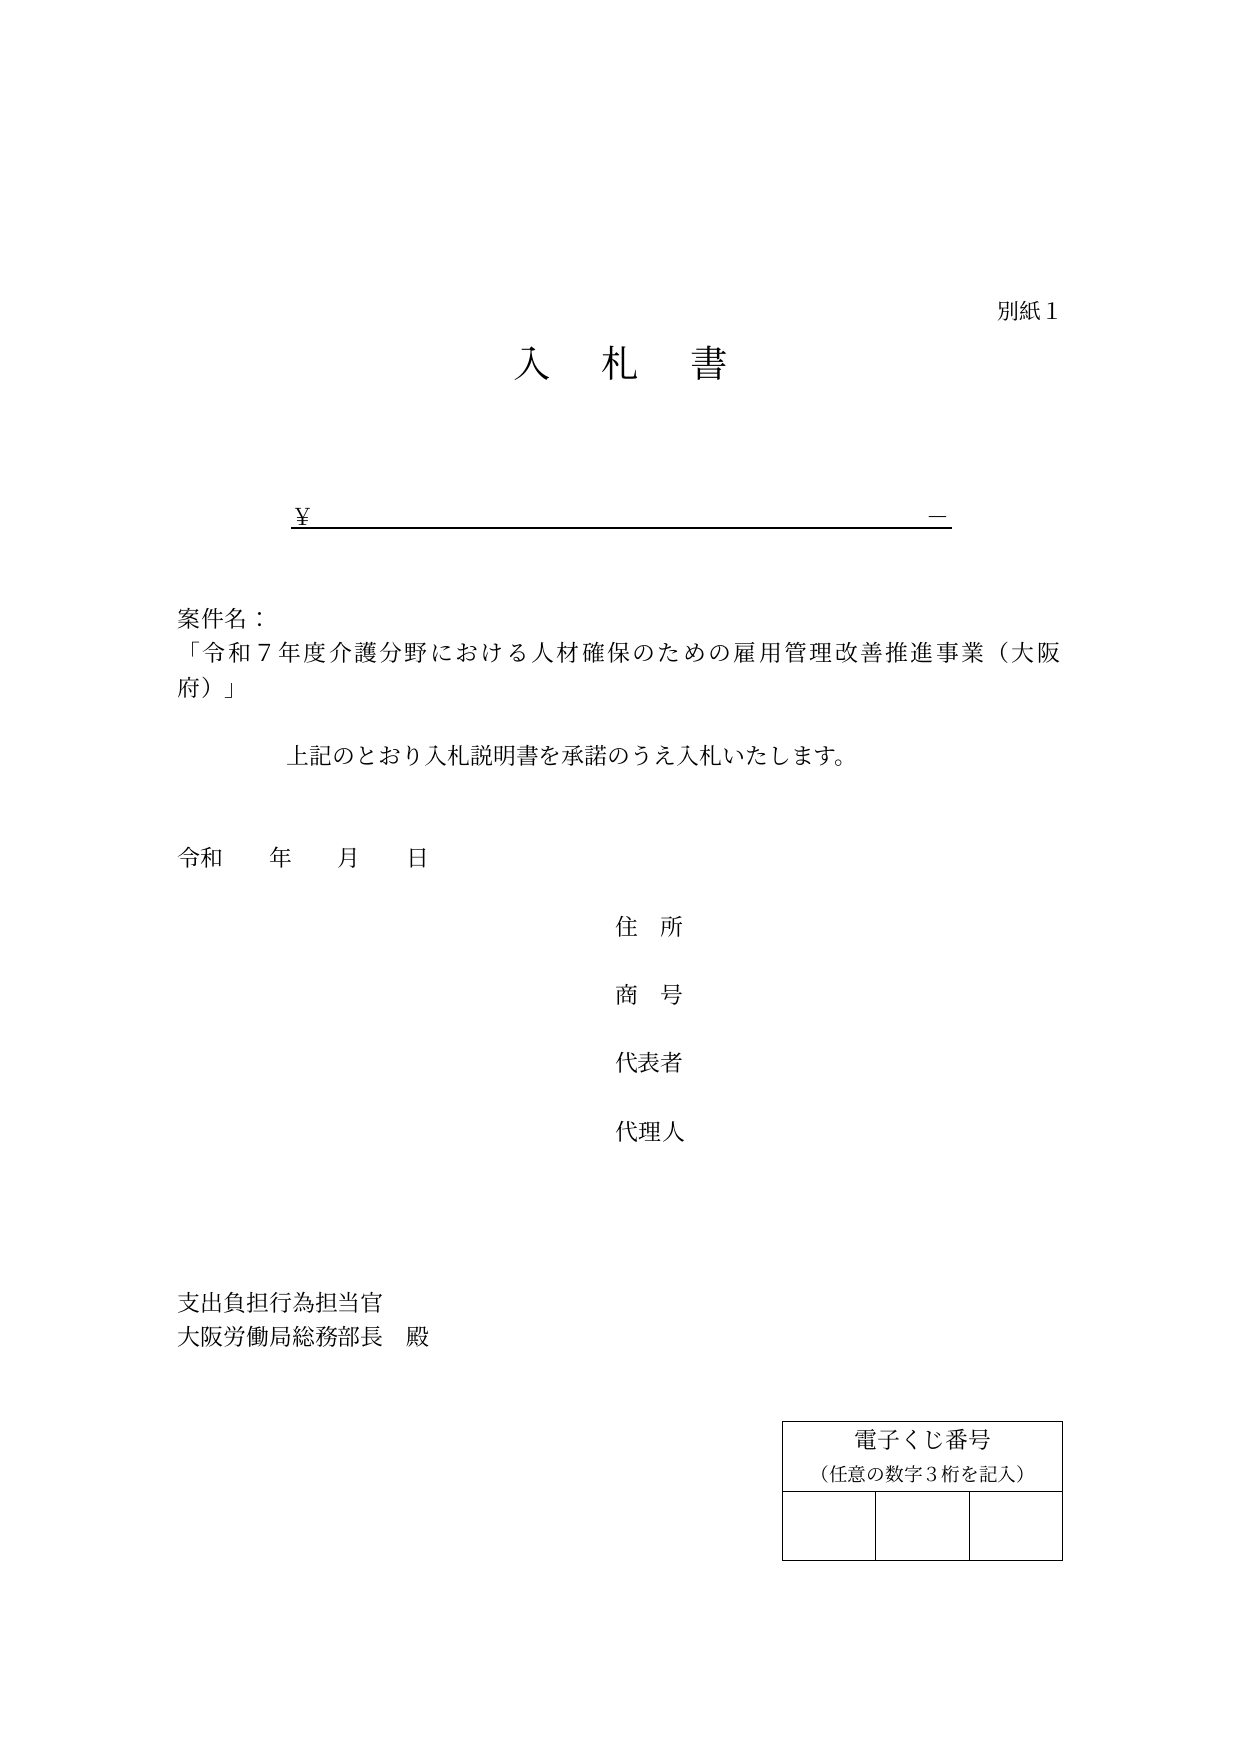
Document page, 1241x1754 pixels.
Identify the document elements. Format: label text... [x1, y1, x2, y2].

text 「令和７年度介護分野における人材確保のための雇用管理改善推進事業（大阪府）」 [177, 635, 1063, 703]
text 住 所 [615, 908, 1063, 942]
table_cell [876, 1492, 969, 1560]
text 上記のとおり入札説明書を承諾のうえ入札いたします。 [287, 737, 1063, 772]
text 代理人 [615, 1113, 1063, 1147]
table_cell [970, 1492, 1062, 1560]
table_header 電子くじ番号 （任意の数字３桁を記入） [783, 1422, 1062, 1491]
text 大阪労働局総務部長 殿 [177, 1318, 1063, 1352]
text 令和 年 月 日 [177, 840, 1063, 874]
text 代表者 [615, 1045, 1063, 1079]
text 入札書 [177, 327, 1063, 396]
text ￥ － [177, 498, 1063, 532]
text 支出負担行為担当官 [177, 1284, 1063, 1318]
text 別紙１ [177, 293, 1063, 327]
table_cell [783, 1492, 875, 1560]
text 商 号 [615, 977, 1063, 1011]
text 案件名： [177, 601, 1063, 635]
